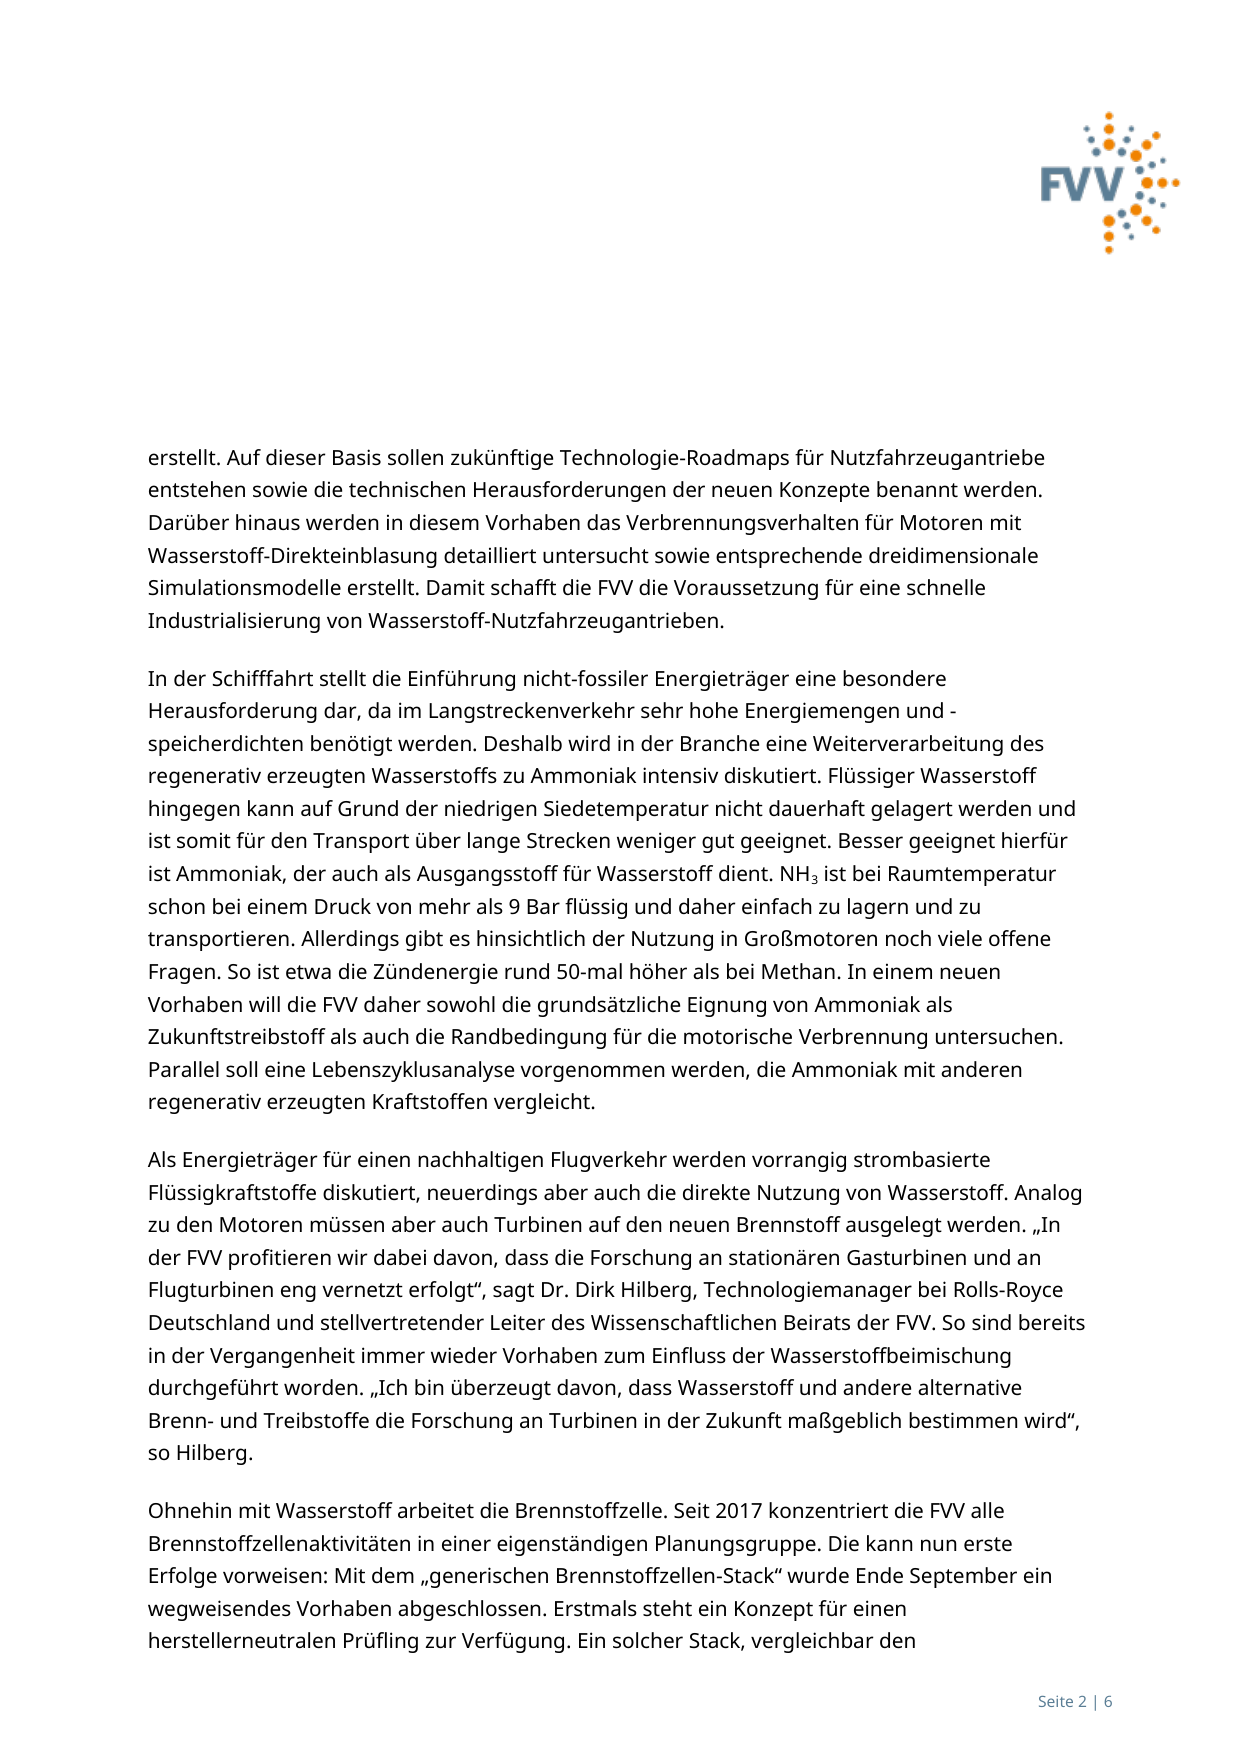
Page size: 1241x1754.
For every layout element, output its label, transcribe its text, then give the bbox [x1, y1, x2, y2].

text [148, 443, 1087, 634]
text In der Schifffahrt stellt die Einführung nicht-fossiler Energieträger eine besondere Herausforderung dar, da im Langstreckenverkehr sehr hohe Energiemengen und -speicherdichten benötigt werden. Deshalb wird in der Branche eine Weiterverarbeitung des regenerativ erzeugten Wasserstoffs zu Ammoniak intensiv diskutiert. Flüssiger Wasserstoff hingegen kann auf Grund der niedrigen Siedetemperatur nicht dauerhaft gelagert werden und ist somit für den Transport über lange Strecken weniger gut geeignet. Besser geeignet hierfür ist Ammoniak, der auch als Ausgangsstoff für Wasserstoff dient. NH3 ist bei Raumtemperatur schon bei einem Druck von mehr als 9 Bar flüssig und daher einfach zu lagern und zu transportieren. Allerdings gibt es hinsichtlich der Nutzung in Großmotoren noch viele offene Fragen. So ist etwa die Zündenergie rund 50-mal höher als bei Methan. In einem neuen Vorhaben will die FVV daher sowohl die grundsätzliche Eignung von Ammoniak als Zukunftstreibstoff als auch die Randbedingung für die motorische Verbrennung untersuchen. Parallel soll eine Lebenszyklusanalyse vorgenommen werden, die Ammoniak mit anderen regenerativ erzeugten Kraftstoffen vergleicht. [148, 664, 1087, 1116]
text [148, 1496, 1087, 1655]
text Als Energieträger für einen nachhaltigen Flugverkehr werden vorrangig strombasierte Flüssigkraftstoffe diskutiert, neuerdings aber auch die direkte Nutzung von Wasserstoff. Analog zu den Motoren müssen aber auch Turbinen auf den neuen Brennstoff ausgelegt werden. „In der FVV profitieren wir dabei davon, dass die Forschung an stationären Gasturbinen und an Flugturbinen eng vernetzt erfolgt“, sagt Dr. Dirk Hilberg, Technologiemanager bei Rolls-Royce Deutschland und stellvertretender Leiter des Wissenschaftlichen Beirats der FVV. So sind bereits in der Vergangenheit immer wieder Vorhaben zum Einfluss der Wasserstoffbeimischung durchgeführt worden. „Ich bin überzeugt davon, dass Wasserstoff und andere alternative Brenn- und Treibstoffe die Forschung an Turbinen in der Zukunft maßgeblich bestimmen wird“, so Hilberg. [148, 1145, 1087, 1467]
